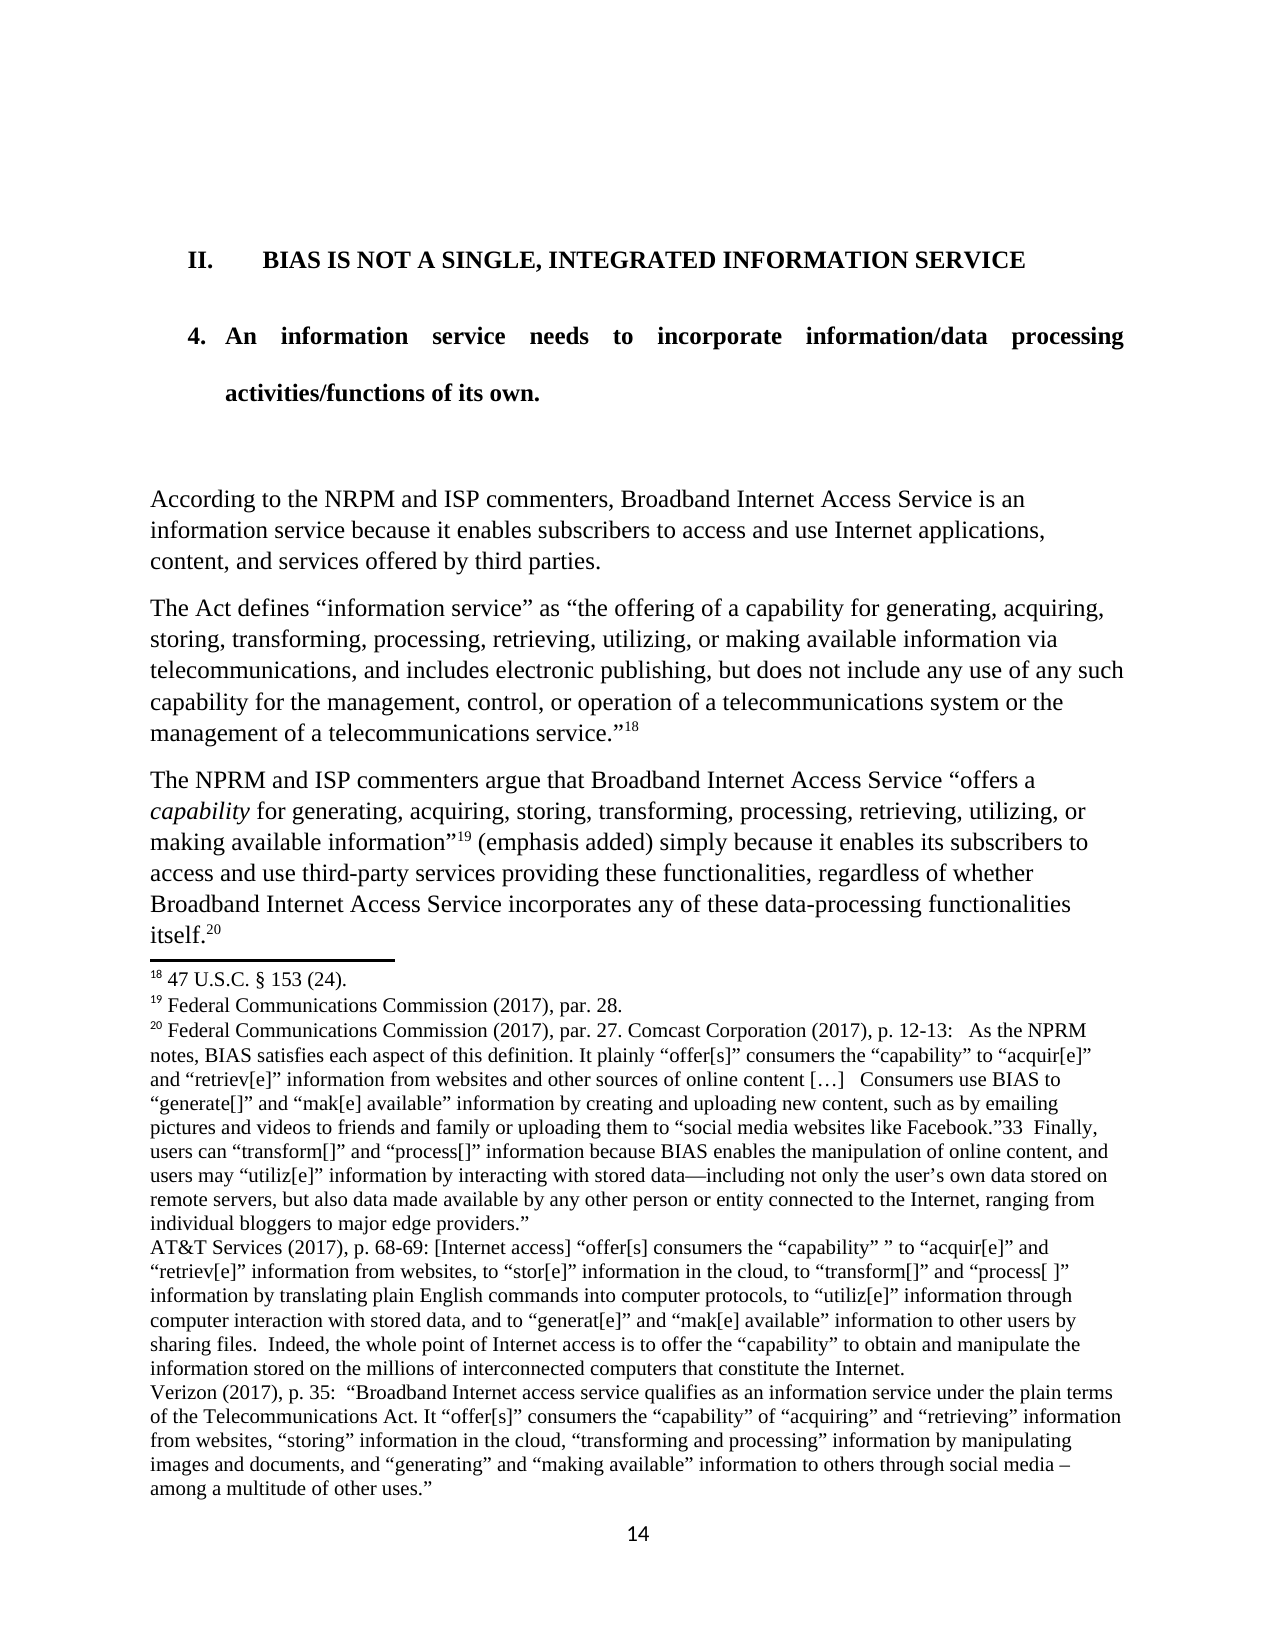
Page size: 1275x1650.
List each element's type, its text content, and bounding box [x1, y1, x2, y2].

text According to the NRPM and ISP commenters, Broadband Internet Access Service is an information service because it enables subscribers to access and use Internet applications, content, and services offered by third parties. [150, 484, 1125, 574]
subtitle An information service needs to incorporate information/data processing activities/functions of its own. [187, 321, 1125, 407]
text The Act defines “information service” as “the offering of a capability for generating, acquiring, storing, transforming, processing, retrieving, utilizing, or making available information via telecommunications, and includes electronic publishing, but does not include any use of any such capability for the management, control, or operation of a telecommunications system or the management of a telecommunications service.” [150, 593, 1125, 746]
text The NPRM and ISP commenters argue that Broadband Internet Access Service “offers a capability for generating, acquiring, storing, transforming, processing, retrieving, utilizing, or making available information” (emphasis added) simply because it enables its subscribers to access and use third-party services providing these functionalities, regardless of whether Broadband Internet Access Service incorporates any of these data-processing functionalities itself. [150, 765, 1125, 949]
subtitle BIAS IS NOT A SINGLE, INTEGRATED INFORMATION SERVICE [187, 245, 1125, 314]
